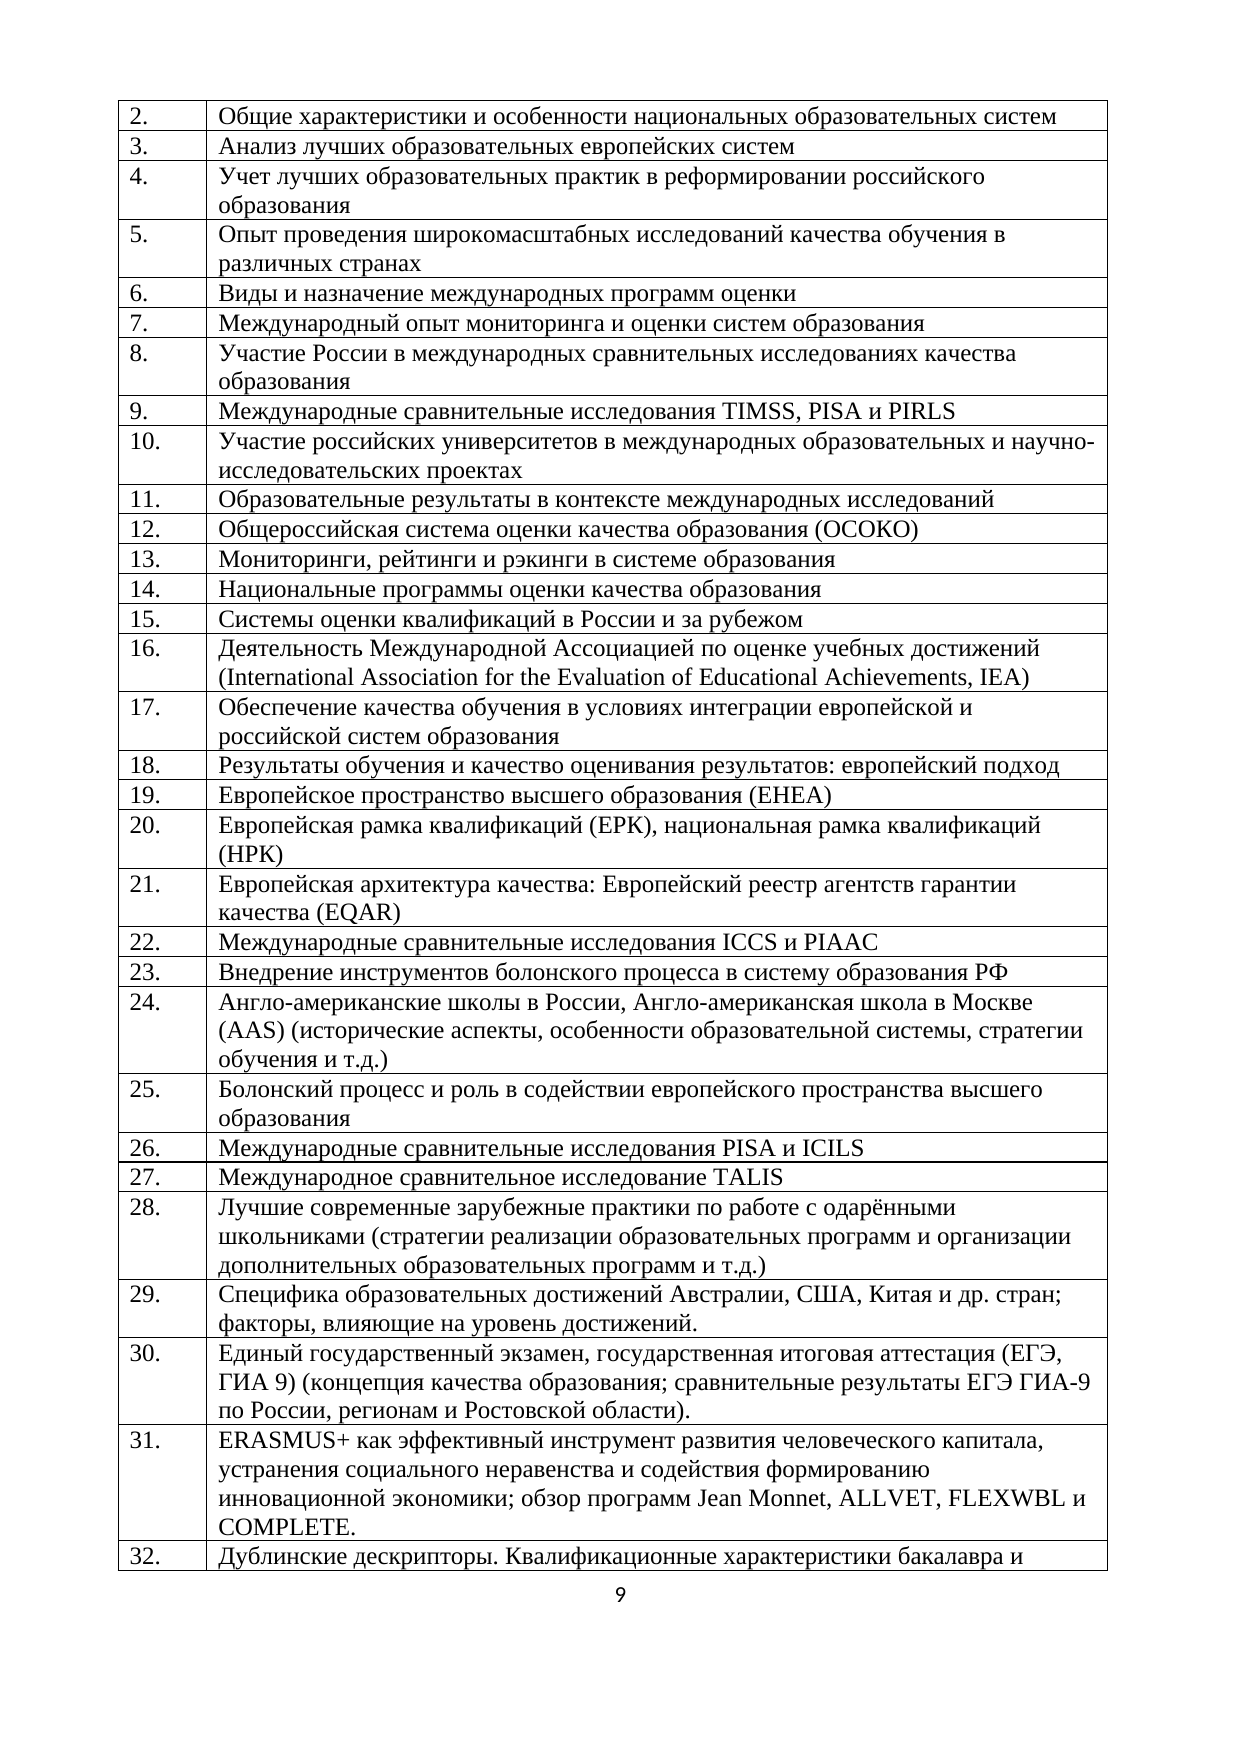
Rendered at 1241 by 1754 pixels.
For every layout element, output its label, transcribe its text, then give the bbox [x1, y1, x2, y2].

table_cell [119, 1280, 206, 1337]
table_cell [207, 1541, 1107, 1570]
table_cell Международное сравнительное исследование TALIS [207, 1163, 1107, 1191]
table_cell Опыт проведения широкомасштабных исследований качества обучения в различных странах [207, 220, 1107, 277]
table_cell Участие России в международных сравнительных исследованиях качества образования [207, 338, 1107, 395]
table_cell Международный опыт мониторинга и оценки систем образования [207, 308, 1107, 337]
table_cell Деятельность Международной Ассоциацией по оценке учебных достижений (International Association for the Evaluation of Educational Achievements, IEA) [207, 634, 1107, 691]
table_cell [119, 780, 206, 809]
table_cell Общие характеристики и особенности национальных образовательных систем [207, 101, 1107, 130]
table_cell Англо-американские школы в России, Англо-американская школа в Москве (AAS) (исторические аспекты, особенности образовательной системы, стратегии обучения и т.д.) [207, 987, 1107, 1073]
table_cell [119, 810, 206, 868]
table_cell Анализ лучших образовательных европейских систем [207, 131, 1107, 160]
table_cell Международные сравнительные исследования ICCS и PIAAC [207, 927, 1107, 956]
table_cell [119, 1541, 206, 1570]
table_cell Системы оценки квалификаций в России и за рубежом [207, 604, 1107, 632]
table_cell [119, 692, 206, 749]
table_cell [119, 1338, 206, 1424]
table_cell [119, 278, 206, 307]
table_cell [119, 544, 206, 573]
table_cell [119, 1192, 206, 1278]
table_cell [119, 308, 206, 337]
table_cell [119, 220, 206, 277]
table_cell Международные сравнительные исследования PISA и ICILS [207, 1133, 1107, 1161]
table_cell Мониторинги, рейтинги и рэкинги в системе образования [207, 544, 1107, 573]
table_cell Национальные программы оценки качества образования [207, 574, 1107, 603]
table_cell Лучшие современные зарубежные практики по работе с одарёнными школьниками (стратегии реализации образовательных программ и организации дополнительных образовательных программ и т.д.) [207, 1192, 1107, 1278]
table_cell [119, 1425, 206, 1540]
table_cell [119, 634, 206, 691]
table_cell Общероссийская система оценки качества образования (ОСОКО) [207, 514, 1107, 543]
table_cell Результаты обучения и качество оценивания результатов: европейский подход [207, 751, 1107, 779]
table_cell Европейская рамка квалификаций (ЕРК), национальная рамка квалификаций (НРК) [207, 810, 1107, 868]
table_cell [119, 957, 206, 986]
table_cell Участие российских университетов в международных образовательных и научно-исследовательских проектах [207, 426, 1107, 483]
table_cell Образовательные результаты в контексте международных исследований [207, 485, 1107, 513]
table_cell [119, 987, 206, 1073]
table_cell [119, 604, 206, 632]
table_cell Обеспечение качества обучения в условиях интеграции европейской и российской систем образования [207, 692, 1107, 749]
table_cell [119, 161, 206, 218]
table_cell [119, 485, 206, 513]
table_cell [119, 514, 206, 543]
table_cell Международные сравнительные исследования TIMSS, PISA и PIRLS [207, 396, 1107, 425]
table_cell Внедрение инструментов болонского процесса в систему образования РФ [207, 957, 1107, 986]
table_cell [119, 338, 206, 395]
table_cell Болонский процесс и роль в содействии европейского пространства высшего образования [207, 1074, 1107, 1132]
table_cell Учет лучших образовательных практик в реформировании российского образования [207, 161, 1107, 218]
table_cell Европейское пространство высшего образования (EHEA) [207, 780, 1107, 809]
table_cell Виды и назначение международных программ оценки [207, 278, 1107, 307]
table_cell [119, 869, 206, 926]
table_cell [119, 131, 206, 160]
table_cell ERASMUS+ как эффективный инструмент развития человеческого капитала, устранения социального неравенства и содействия формированию инновационной экономики; обзор программ Jean Monnet, ALLVET, FLEXWBL и COMPLETE. [207, 1425, 1107, 1540]
table_cell [119, 574, 206, 603]
table_cell [119, 927, 206, 956]
table_cell Специфика образовательных достижений Австралии, США, Китая и др. стран; факторы, влияющие на уровень достижений. [207, 1280, 1107, 1337]
table_cell [119, 101, 206, 130]
table_cell [119, 751, 206, 779]
table_cell [119, 1133, 206, 1161]
table_cell [119, 1163, 206, 1191]
table_cell Европейская архитектура качества: Европейский реестр агентств гарантии качества (EQAR) [207, 869, 1107, 926]
table_cell Единый государственный экзамен, государственная итоговая аттестация (ЕГЭ, ГИА 9) (концепция качества образования; сравнительные результаты ЕГЭ ГИА-9 по России, регионам и Ростовской области). [207, 1338, 1107, 1424]
table_cell [119, 1074, 206, 1132]
table_cell [119, 426, 206, 483]
table_cell [119, 396, 206, 425]
